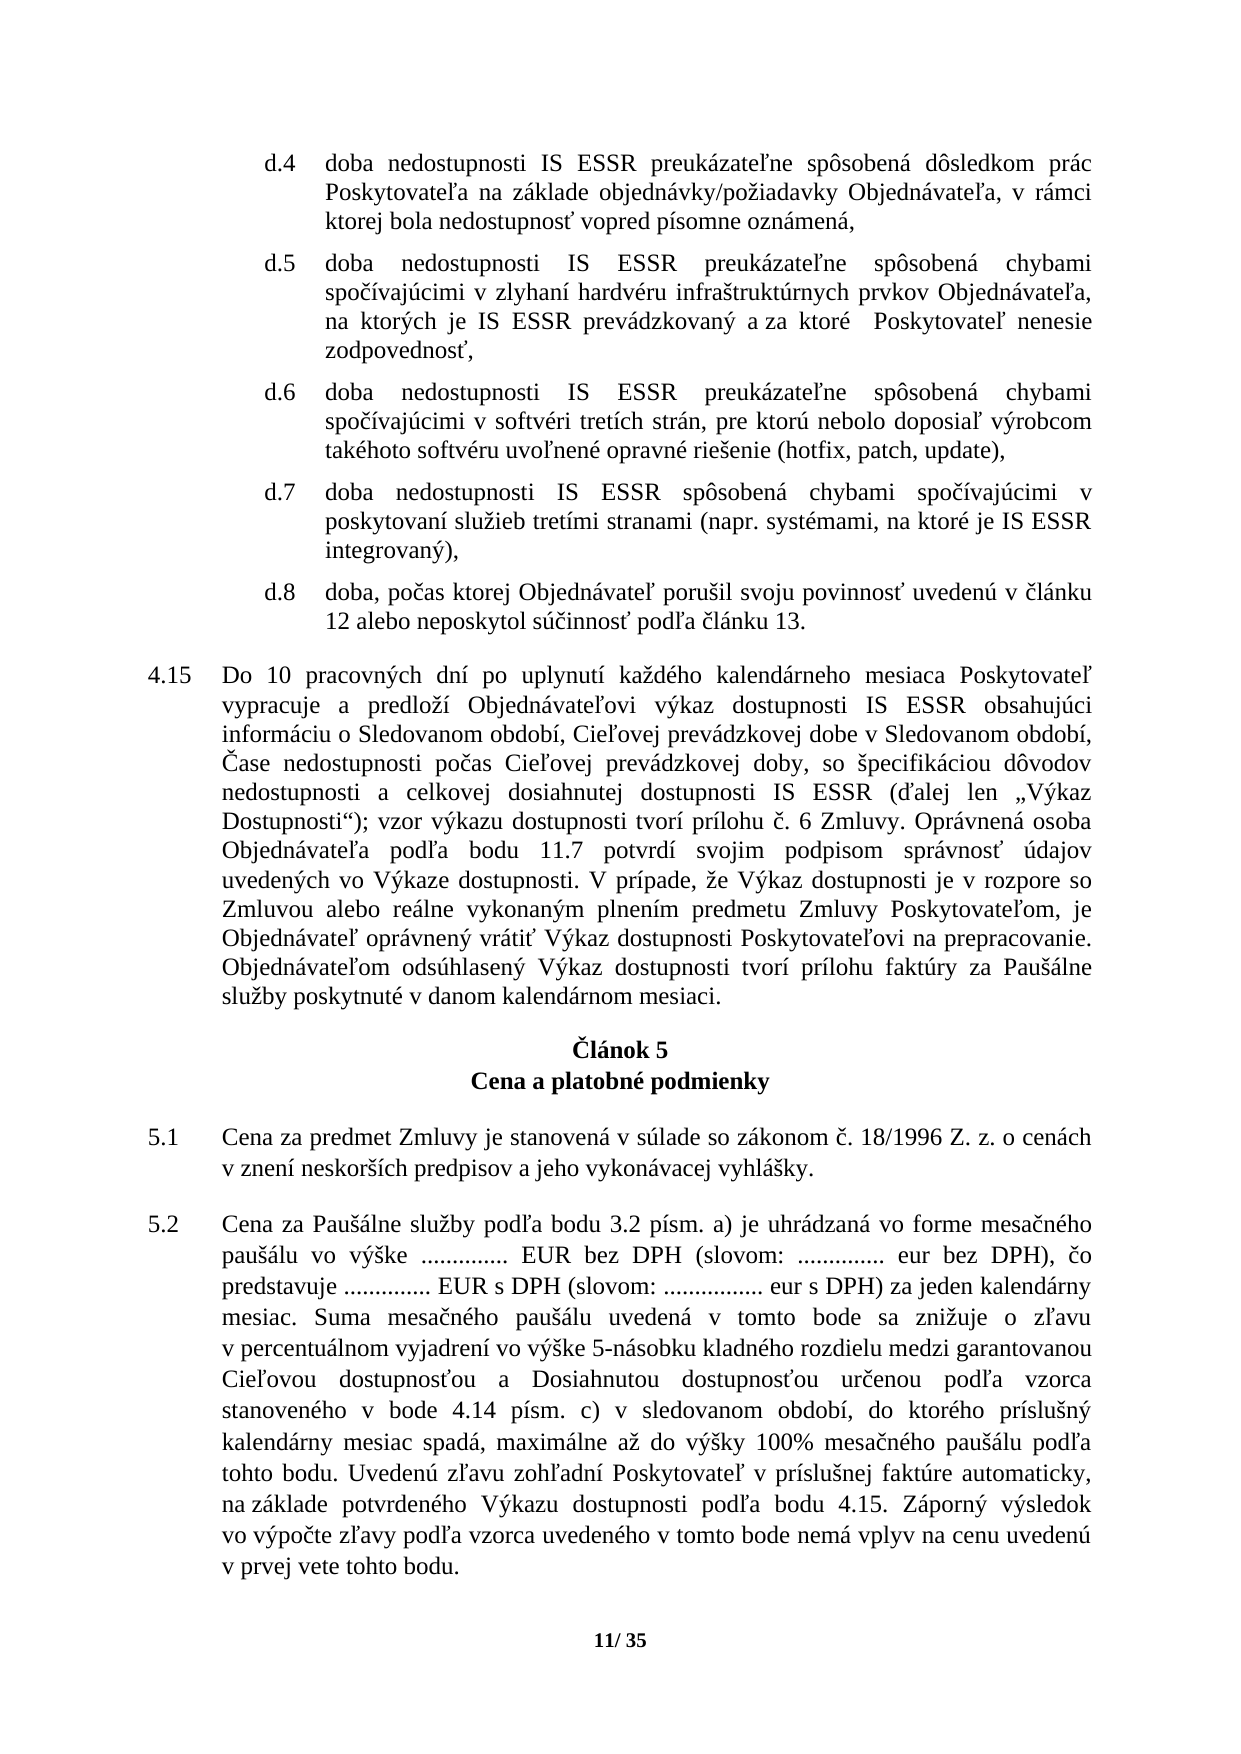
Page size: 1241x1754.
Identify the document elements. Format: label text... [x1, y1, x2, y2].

list doba nedostupnosti IS ESSR preukázateľne spôsobená chybami spočívajúcimi v zlyhaní hardvéru infraštruktúrnych prvkov Objednávateľa, na ktorých je IS ESSR prevádzkovaný a za ktoré Poskytovateľ nenesie zodpovednosť, [295, 248, 1092, 364]
text Článok 5 [148, 1035, 1092, 1064]
text Cena a platobné podmienky [148, 1066, 1092, 1095]
list Do 10 pracovných dní po uplynutí každého kalendárneho mesiaca Poskytovateľ vypracuje a predloží Objednávateľovi výkaz dostupnosti IS ESSR obsahujúci informáciu o Sledovanom období, Cieľovej prevádzkovej dobe v Sledovanom období, Čase nedostupnosti počas Cieľovej prevádzkovej doby, so špecifikáciou dôvodov nedostupnosti a celkovej dosiahnutej dostupnosti IS ESSR (ďalej len „Výkaz Dostupnosti“); vzor výkazu dostupnosti tvorí prílohu č. 6 Zmluvy. Oprávnená osoba Objednávateľa podľa bodu 11.7 potvrdí svojim podpisom správnosť údajov uvedených vo Výkaze dostupnosti. V prípade, že Výkaz dostupnosti je v rozpore so Zmluvou alebo reálne vykonaným plnením predmetu Zmluvy Poskytovateľom, je Objednávateľ oprávnený vrátiť Výkaz dostupnosti Poskytovateľovi na prepracovanie. Objednávateľom odsúhlasený Výkaz dostupnosti tvorí prílohu faktúry za Paušálne služby poskytnuté v danom kalendárnom mesiaci. [148, 660, 1092, 1010]
list doba, počas ktorej Objednávateľ porušil svoju povinnosť uvedenú v článku 12 alebo neposkytol súčinnosť podľa článku 13. [295, 577, 1092, 635]
list doba nedostupnosti IS ESSR preukázateľne spôsobená dôsledkom prác Poskytovateľa na základe objednávky/požiadavky Objednávateľa, v rámci ktorej bola nedostupnosť vopred písomne oznámená, [295, 148, 1092, 235]
list Cena za Paušálne služby podľa bodu 3.2 písm. a) je uhrádzaná vo forme mesačného paušálu vo výške .............. EUR bez DPH (slovom: .............. eur bez DPH), čo predstavuje .............. EUR s DPH (slovom: ................ eur s DPH) za jeden kalendárny mesiac. Suma mesačného paušálu uvedená v tomto bode sa znižuje o zľavu v percentuálnom vyjadrení vo výške 5-násobku kladného rozdielu medzi garantovanou Cieľovou dostupnosťou a Dosiahnutou dostupnosťou určenou podľa vzorca stanoveného v bode 4.14 písm. c) v sledovanom období, do ktorého príslušný kalendárny mesiac spadá, maximálne až do výšky 100% mesačného paušálu podľa tohto bodu. Uvedenú zľavu zohľadní Poskytovateľ v príslušnej faktúre automaticky, na základe potvrdeného Výkazu dostupnosti podľa bodu 4.15. Záporný výsledok vo výpočte zľavy podľa vzorca uvedeného v tomto bode nemá vplyv na cenu uvedenú v prvej vete tohto bodu. [148, 1209, 1092, 1579]
list doba nedostupnosti IS ESSR preukázateľne spôsobená chybami spočívajúcimi v softvéri tretích strán, pre ktorú nebolo doposiaľ výrobcom takéhoto softvéru uvoľnené opravné riešenie (hotfix, patch, update), [295, 377, 1092, 464]
list doba nedostupnosti IS ESSR spôsobená chybami spočívajúcimi v poskytovaní služieb tretími stranami (napr. systémami, na ktoré je IS ESSR integrovaný), [295, 477, 1092, 564]
list Cena za predmet Zmluvy je stanovená v súlade so zákonom č. 18/1996 Z. z. o cenách v znení neskorších predpisov a jeho vykonávacej vyhlášky. [148, 1122, 1092, 1182]
